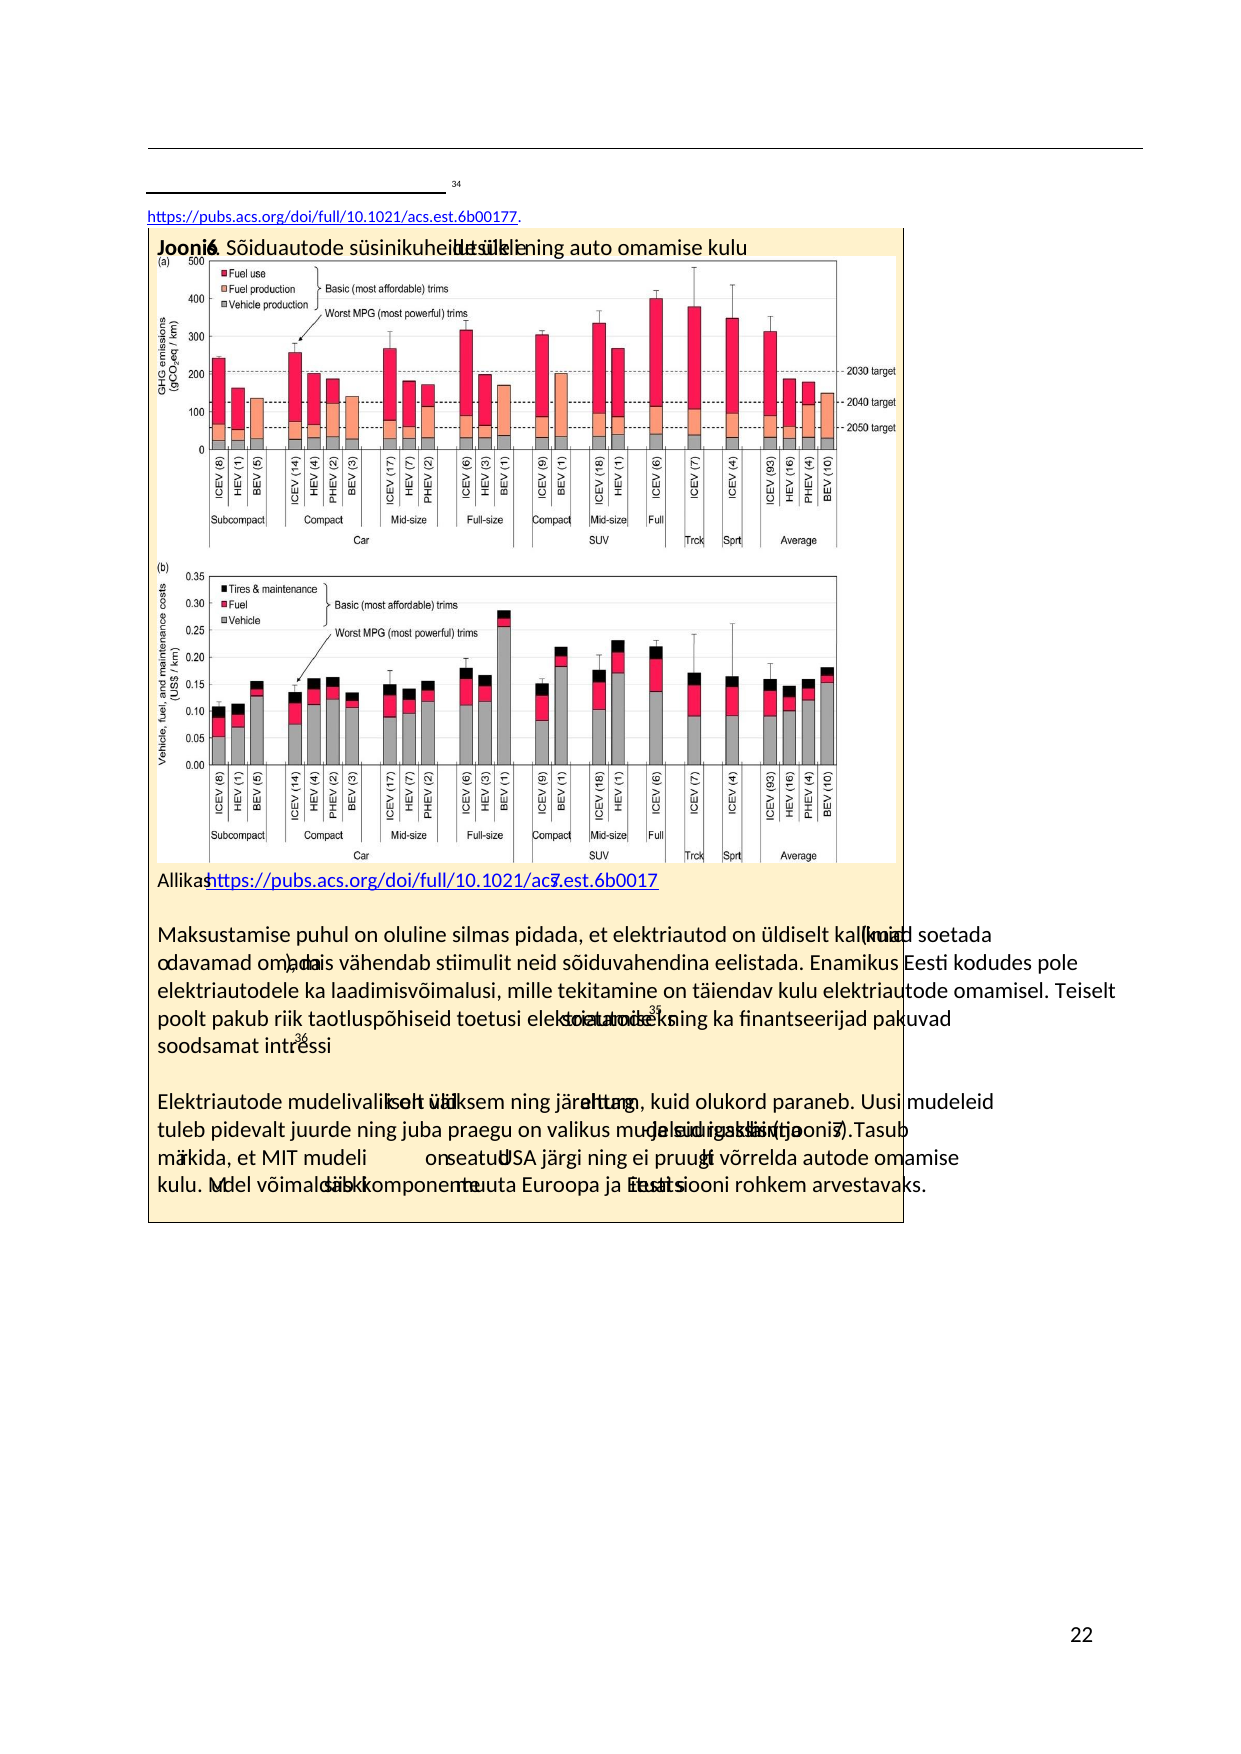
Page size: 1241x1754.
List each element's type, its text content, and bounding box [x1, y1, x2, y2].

picture [157, 256, 896, 863]
text 34 https://pubs.acs.org/doi/full/10.1021/acs.est.6b00177. [146, 178, 537, 227]
